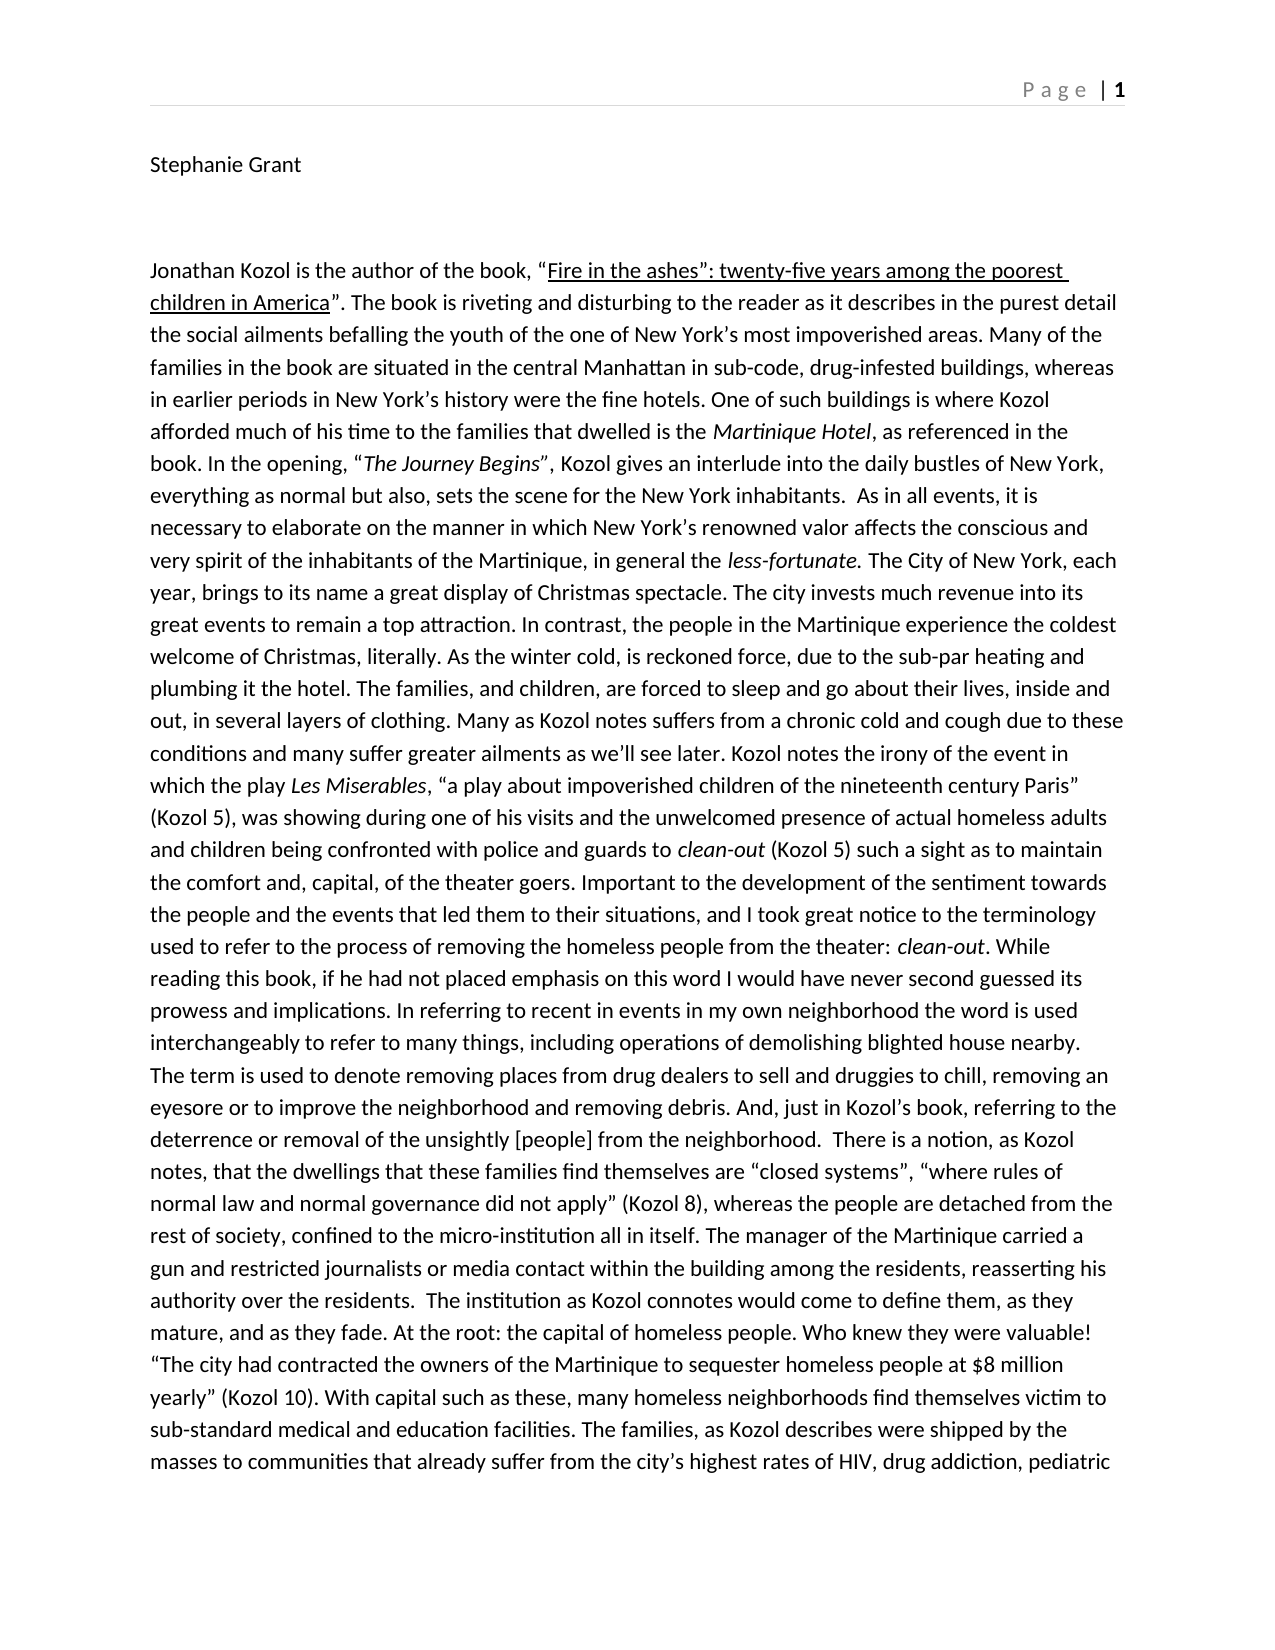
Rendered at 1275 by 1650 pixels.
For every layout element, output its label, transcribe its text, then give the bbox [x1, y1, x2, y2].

text Stephanie Grant [150, 150, 1125, 178]
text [150, 256, 1125, 1475]
